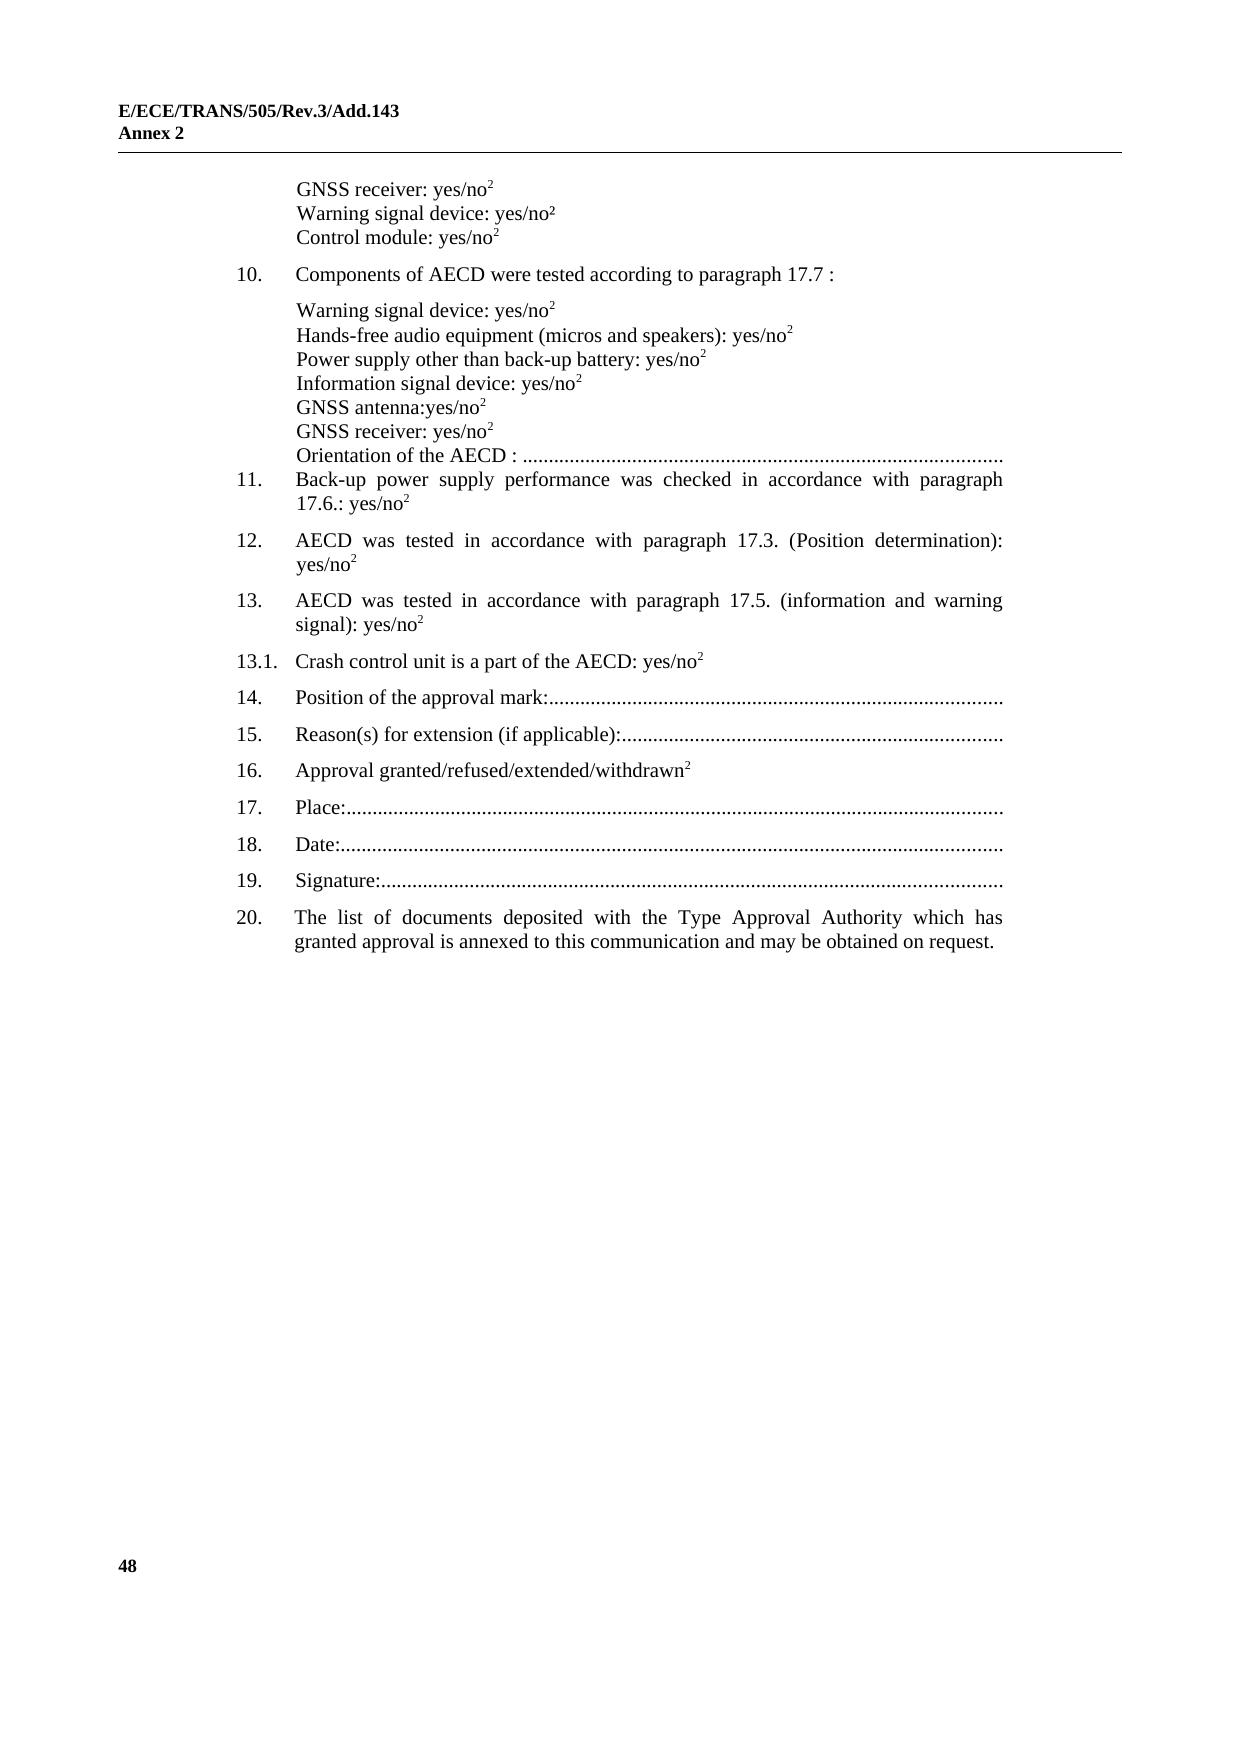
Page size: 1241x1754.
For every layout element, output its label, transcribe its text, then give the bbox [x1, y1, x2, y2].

text 17. Place: [236, 795, 1004, 819]
text Orientation of the AECD : [296, 443, 1004, 467]
text 13.1. Crash control unit is a part of the AECD: yes/no2 [236, 649, 1004, 673]
text 19. Signature: [236, 868, 1004, 892]
text 14. Position of the approval mark: [236, 685, 1004, 709]
text Warning signal device: yes/no² [236, 201, 1004, 225]
text 10. Components of AECD were tested according to paragraph 17.7 : [236, 262, 1004, 286]
text 11. Back-up power supply performance was checked in accordance with paragraph 17.6.: yes/no2 [236, 467, 1003, 515]
text 20. The list of documents deposited with the Type Approval Authority which has granted approval is annexed to this communication and may be obtained on request. [236, 905, 1004, 953]
text Power supply other than back-up battery: yes/no2 [296, 347, 1004, 371]
text 16. Approval granted/refused/extended/withdrawn2 [236, 758, 1004, 782]
text 15. Reason(s) for extension (if applicable): [236, 722, 1004, 746]
text GNSS receiver: yes/no2 [236, 177, 1004, 201]
text Information signal device: yes/no2 [296, 371, 1004, 395]
text Warning signal device: yes/no2 [296, 298, 1004, 322]
text GNSS antenna:yes/no2 [296, 395, 1004, 419]
text Control module: yes/no2 [236, 225, 1004, 249]
text Hands-free audio equipment (micros and speakers): yes/no2 [296, 322, 1004, 347]
text GNSS receiver: yes/no2 [296, 419, 1003, 443]
text 18. Date: [236, 832, 1004, 856]
text 13. AECD was tested in accordance with paragraph 17.5. (information and warning signal): yes/no2 [236, 588, 1004, 636]
text 12. AECD was tested in accordance with paragraph 17.3. (Position determination): yes/no2 [236, 527, 1003, 576]
